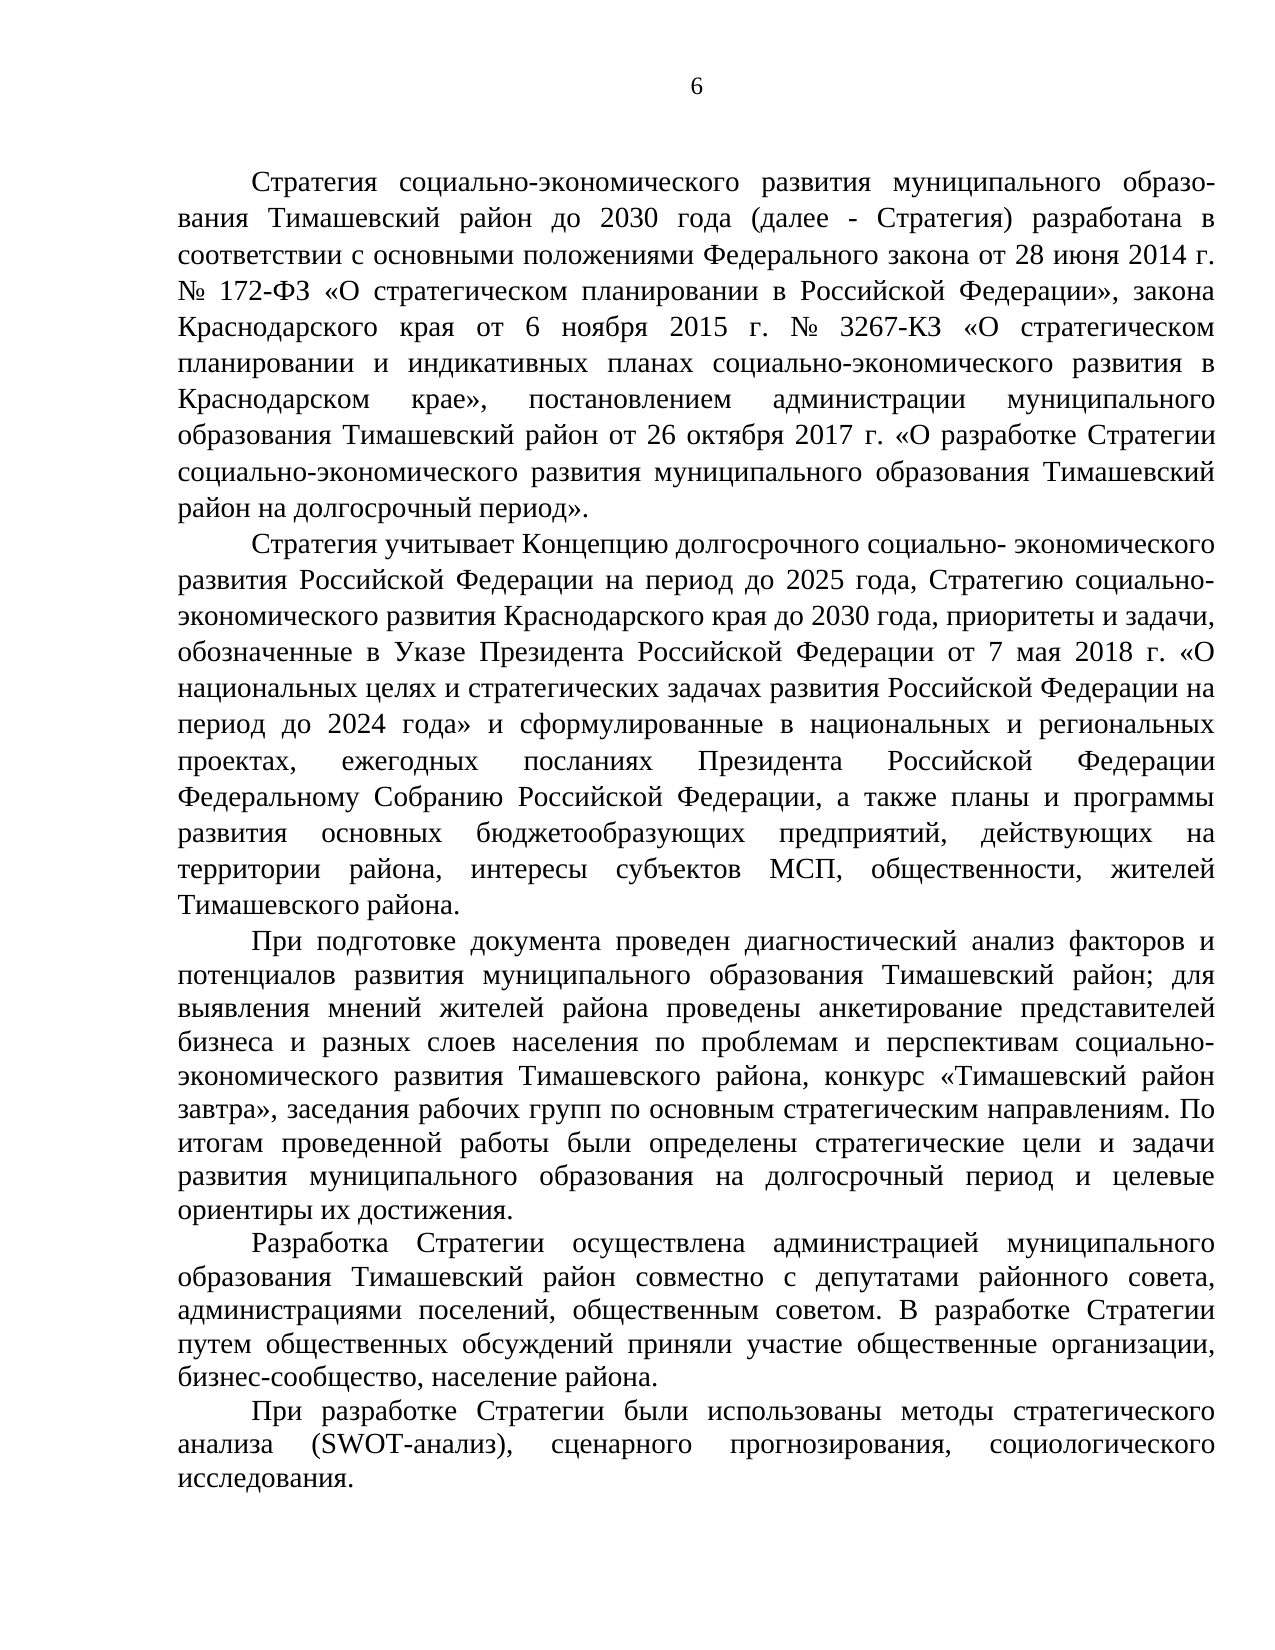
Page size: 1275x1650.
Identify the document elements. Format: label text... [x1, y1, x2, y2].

text Стратегия социально-экономического развития муниципального образо-вания Тимашевский район до 2030 года (далее - Стратегия) разработана в соответствии с основными положениями Федерального закона от 28 июня 2014 г. № 172-ФЗ «О стратегическом планировании в Российской Федерации», закона Краснодарского края от 6 ноября 2015 г. № 3267-КЗ «О стратегическом планировании и индикативных планах социально-экономического развития в Краснодарском крае», постановлением администрации муниципального образования Тимашевский район от 26 октября 2017 г. «О разработке Стратегии социально-экономического развития муниципального образования Тимашевский район на долгосрочный период». [177, 164, 1216, 523]
text При подготовке документа проведен диагностический анализ факторов и потенциалов развития муниципального образования Тимашевский район; для выявления мнений жителей района проведены анкетирование представителей бизнеса и разных слоев населения по проблемам и перспективам социально-экономического развития Тимашевского района, конкурс «Тимашевский район завтра», заседания рабочих групп по основным стратегическим направлениям. По итогам проведенной работы были определены стратегические цели и задачи развития муниципального образования на долгосрочный период и целевые ориентиры их достижения. [177, 923, 1216, 1225]
text При разработке Стратегии были использованы методы стратегического анализа (SWOT-анализ), сценарного прогнозирования, социологического исследования. [177, 1393, 1216, 1494]
text Разработка Стратегии осуществлена администрацией муниципального образования Тимашевский район совместно с депутатами районного совета, администрациями поселений, общественным советом. В разработке Стратегии путем общественных обсуждений приняли участие общественные организации, бизнес-сообщество, население района. [177, 1225, 1216, 1393]
text Стратегия учитывает Концепцию долгосрочного социально- экономического развития Российской Федерации на период до 2025 года, Стратегию социально-экономического развития Краснодарского края до 2030 года, приоритеты и задачи, обозначенные в Указе Президента Российской Федерации от 7 мая 2018 г. «О национальных целях и стратегических задачах развития Российской Федерации на период до 2024 года» и сформулированные в национальных и региональных проектах, ежегодных посланиях Президента Российской Федерации Федеральному Собранию Российской Федерации, а также планы и программы развития основных бюджетообразующих предприятий, действующих на территории района, интересы субъектов МСП, общественности, жителей Тимашевского района. [177, 526, 1216, 921]
